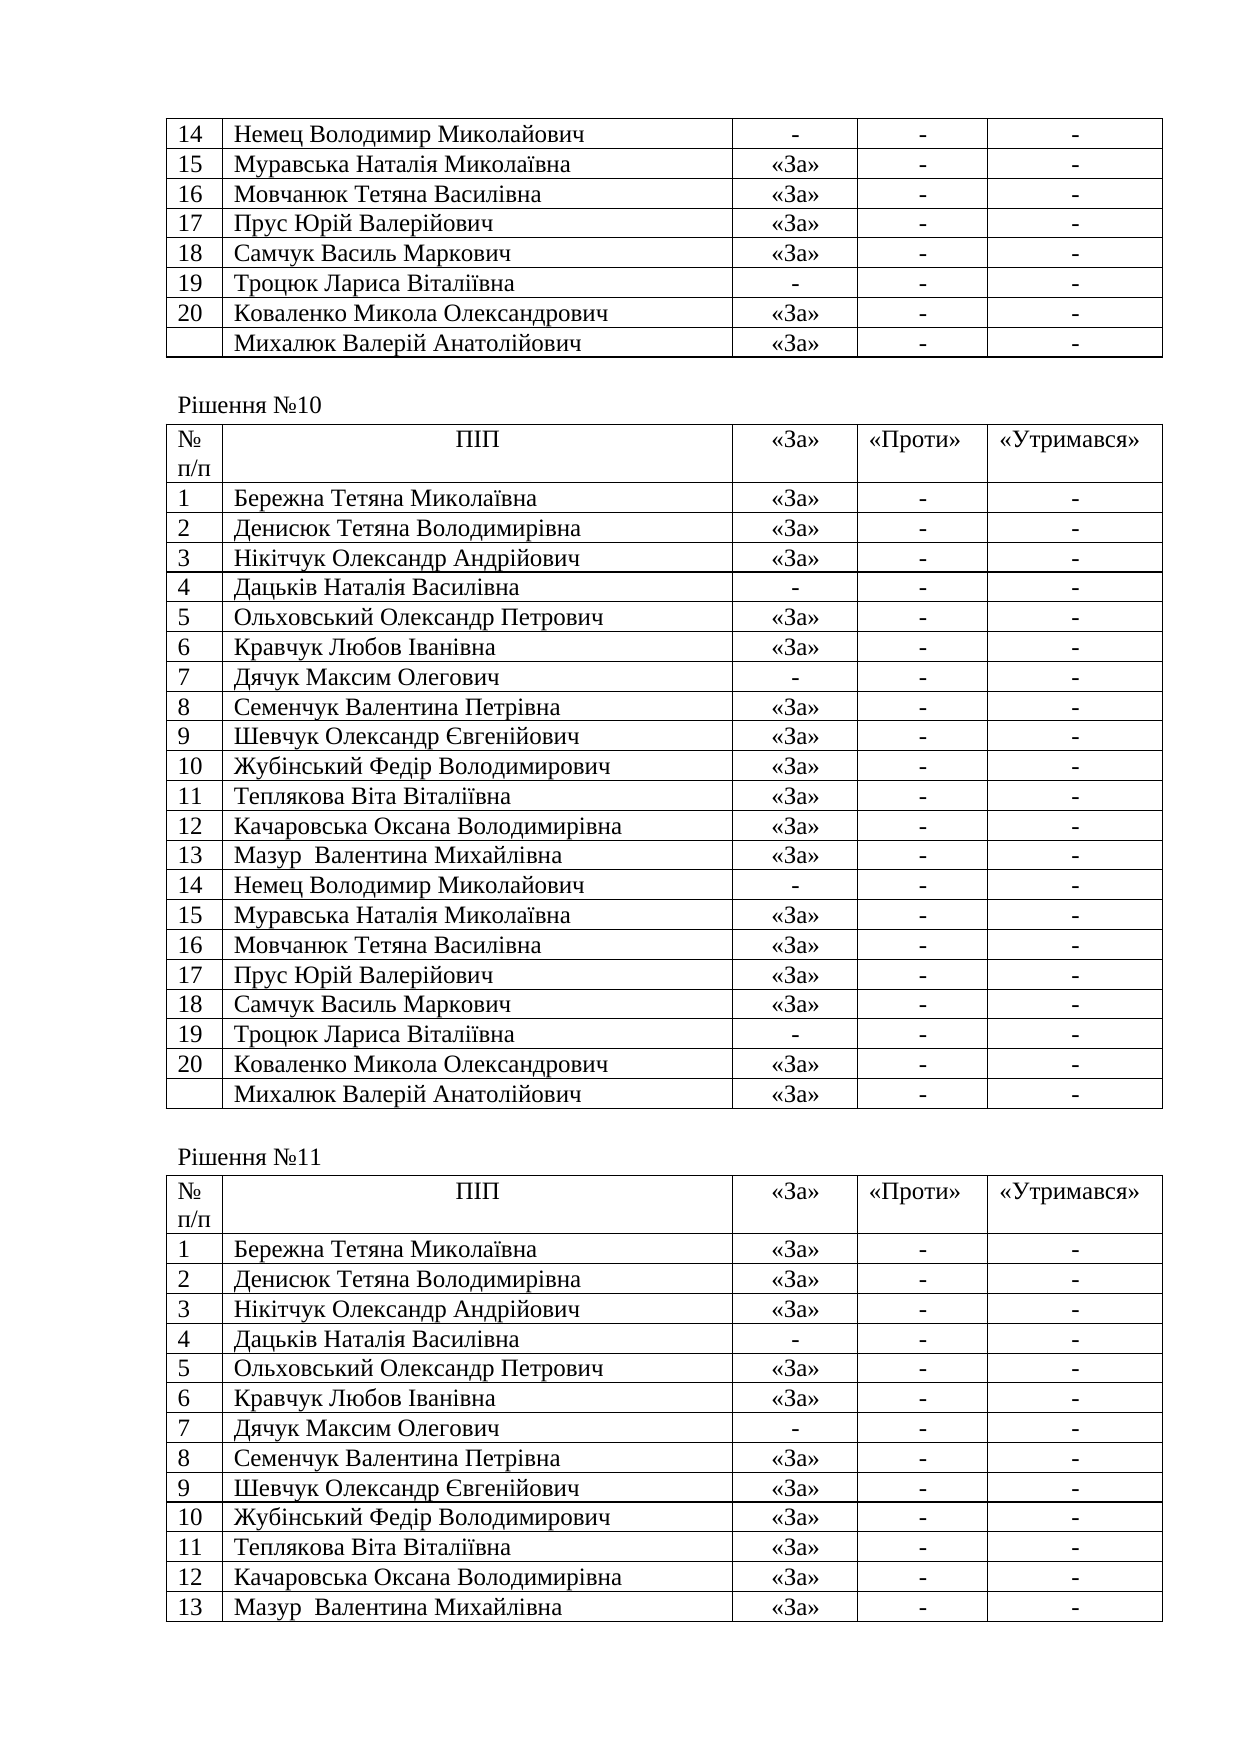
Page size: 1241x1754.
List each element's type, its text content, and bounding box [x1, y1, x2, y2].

table_cell - [858, 209, 987, 237]
table_cell Дячук Максим Олегович [223, 662, 732, 691]
table_cell - [988, 1234, 1162, 1263]
table_header «За» [733, 1176, 857, 1233]
table_cell 1 [167, 483, 222, 512]
table_cell «За» [733, 1443, 857, 1472]
table_cell - [988, 692, 1162, 720]
table_cell «За» [733, 1079, 857, 1108]
table_cell - [988, 1264, 1162, 1293]
table_cell «За» [733, 298, 857, 327]
table_cell - [988, 1079, 1162, 1108]
table_cell - [858, 900, 987, 929]
table_cell Бережна Тетяна Миколаївна [223, 483, 732, 512]
text Рішення №10 [177, 391, 1152, 419]
table_cell «За» [733, 483, 857, 512]
table_cell - [988, 179, 1162, 207]
table_cell Шевчук Олександр Євгенійович [223, 721, 732, 750]
table_cell - [988, 483, 1162, 512]
table_cell 3 [167, 1294, 222, 1323]
table_cell - [858, 960, 987, 988]
table_cell 14 [167, 870, 222, 899]
table_cell Бережна Тетяна Миколаївна [223, 1234, 732, 1263]
table_cell 17 [167, 209, 222, 237]
table_cell 1 [167, 1234, 222, 1263]
table_cell Муравська Наталія Миколаївна [223, 900, 732, 929]
table_cell Михалюк Валерій Анатолійович [223, 1079, 732, 1108]
table_cell «За» [733, 543, 857, 571]
table_cell - [858, 662, 987, 691]
table_cell «За» [733, 1294, 857, 1323]
text Рішення №11 [177, 1142, 1152, 1171]
table_cell Самчук Василь Маркович [223, 238, 732, 267]
table_cell «За» [733, 692, 857, 720]
table_cell Троцюк Лариса Віталіївна [223, 1019, 732, 1048]
table_cell 13 [167, 1592, 222, 1621]
table_cell «За» [733, 721, 857, 750]
table_cell - [858, 990, 987, 1018]
table_cell - [988, 841, 1162, 869]
table_cell - [858, 602, 987, 631]
table_cell Нікітчук Олександр Андрійович [223, 1294, 732, 1323]
table_cell 12 [167, 811, 222, 839]
table_cell - [988, 209, 1162, 237]
table_cell - [858, 268, 987, 297]
table_cell Коваленко Микола Олександрович [223, 1049, 732, 1078]
table_cell Ольховський Олександр Петрович [223, 602, 732, 631]
table_cell - [733, 119, 857, 148]
table_header ПІП [223, 1176, 732, 1233]
table_cell - [988, 1592, 1162, 1621]
table_cell - [858, 1503, 987, 1531]
table_cell - [858, 1019, 987, 1048]
table_cell Дацьків Наталія Василівна [223, 1324, 732, 1352]
table_cell «За» [733, 1264, 857, 1293]
table_cell 13 [167, 841, 222, 869]
table_cell Самчук Василь Маркович [223, 990, 732, 1018]
table_cell - [988, 1443, 1162, 1472]
table_cell - [858, 1413, 987, 1442]
table_cell - [988, 960, 1162, 988]
table_cell «За» [733, 149, 857, 178]
table_cell «За» [733, 1354, 857, 1382]
table_cell Ольховський Олександр Петрович [223, 1354, 732, 1382]
table_cell - [858, 1592, 987, 1621]
table_cell «За» [733, 513, 857, 542]
table_cell 14 [167, 119, 222, 148]
table_header «Проти» [858, 425, 987, 482]
table_cell - [988, 1383, 1162, 1412]
table_cell - [988, 119, 1162, 148]
table_cell - [858, 751, 987, 780]
table_cell 16 [167, 930, 222, 959]
table_cell - [988, 328, 1162, 356]
table_cell - [858, 632, 987, 661]
table_cell Качаровська Оксана Володимирівна [223, 1562, 732, 1591]
table_cell «За» [733, 602, 857, 631]
table_cell - [733, 573, 857, 601]
table_header № п/п [167, 1176, 222, 1233]
table_cell Мазур Валентина Михайлівна [223, 841, 732, 869]
table_cell - [858, 298, 987, 327]
table_cell Теплякова Віта Віталіївна [223, 781, 732, 810]
table_cell - [988, 990, 1162, 1018]
table_header «Проти» [858, 1176, 987, 1233]
table_cell 2 [167, 1264, 222, 1293]
table_cell «За» [733, 811, 857, 839]
table_cell Семенчук Валентина Петрівна [223, 1443, 732, 1472]
table_cell - [858, 1264, 987, 1293]
table_cell - [858, 543, 987, 571]
table_header «Утримався» [988, 1176, 1162, 1233]
table_cell - [988, 870, 1162, 899]
table_cell [167, 328, 222, 356]
table_cell 17 [167, 960, 222, 988]
table_cell - [988, 751, 1162, 780]
table_cell - [733, 1324, 857, 1352]
table_cell 3 [167, 543, 222, 571]
table_cell - [988, 268, 1162, 297]
table_cell - [858, 1443, 987, 1472]
table_cell Качаровська Оксана Володимирівна [223, 811, 732, 839]
table_cell Мовчанюк Тетяна Василівна [223, 930, 732, 959]
table_cell - [988, 781, 1162, 810]
table_cell - [858, 1473, 987, 1501]
table_cell - [733, 1019, 857, 1048]
table_cell - [858, 238, 987, 267]
table_cell - [988, 1049, 1162, 1078]
table_cell «За» [733, 841, 857, 869]
table_cell - [988, 1562, 1162, 1591]
table_cell 9 [167, 1473, 222, 1501]
table_cell - [858, 119, 987, 148]
table_cell «За» [733, 960, 857, 988]
table_cell - [858, 1234, 987, 1263]
table_cell - [988, 632, 1162, 661]
table_cell 4 [167, 573, 222, 601]
table_cell - [988, 662, 1162, 691]
table_header ПІП [223, 425, 732, 482]
table_cell «За» [733, 179, 857, 207]
table_cell - [858, 149, 987, 178]
table_cell - [733, 1413, 857, 1442]
table_cell - [858, 811, 987, 839]
table_cell - [858, 870, 987, 899]
table_cell «За» [733, 1234, 857, 1263]
table_cell 19 [167, 1019, 222, 1048]
table_cell «За» [733, 990, 857, 1018]
table_cell «За» [733, 900, 857, 929]
table_cell 5 [167, 1354, 222, 1382]
table_header «Утримався» [988, 425, 1162, 482]
table_cell «За» [733, 1562, 857, 1591]
table_cell - [858, 513, 987, 542]
table_cell 7 [167, 662, 222, 691]
table_cell - [858, 179, 987, 207]
table_cell - [858, 573, 987, 601]
table_cell Михалюк Валерій Анатолійович [223, 328, 732, 356]
table_cell 19 [167, 268, 222, 297]
table_cell «За» [733, 1503, 857, 1531]
table_cell 6 [167, 1383, 222, 1412]
table_cell 10 [167, 751, 222, 780]
table_cell «За» [733, 1592, 857, 1621]
table_cell Коваленко Микола Олександрович [223, 298, 732, 327]
table_cell - [858, 1049, 987, 1078]
table_cell 15 [167, 900, 222, 929]
table_cell - [858, 692, 987, 720]
table_cell 7 [167, 1413, 222, 1442]
table_cell - [988, 1503, 1162, 1531]
table_cell «За» [733, 238, 857, 267]
table_cell «За» [733, 930, 857, 959]
table_cell 5 [167, 602, 222, 631]
table_cell Муравська Наталія Миколаївна [223, 149, 732, 178]
table_cell 16 [167, 179, 222, 207]
table_cell Дацьків Наталія Василівна [223, 573, 732, 601]
table_cell - [988, 721, 1162, 750]
table_cell 11 [167, 781, 222, 810]
table_cell Прус Юрій Валерійович [223, 209, 732, 237]
table_cell 4 [167, 1324, 222, 1352]
table_cell - [858, 1562, 987, 1591]
table_cell - [988, 602, 1162, 631]
table_cell - [858, 483, 987, 512]
table_cell Денисюк Тетяна Володимирівна [223, 513, 732, 542]
table_cell - [858, 930, 987, 959]
table_cell - [988, 1294, 1162, 1323]
table_cell 9 [167, 721, 222, 750]
table_cell Немец Володимир Миколайович [223, 870, 732, 899]
table_cell 2 [167, 513, 222, 542]
table_header «За» [733, 425, 857, 482]
table_cell - [858, 1294, 987, 1323]
table_cell «За» [733, 209, 857, 237]
table_cell Нікітчук Олександр Андрійович [223, 543, 732, 571]
table_cell Семенчук Валентина Петрівна [223, 692, 732, 720]
table_cell - [858, 328, 987, 356]
table_cell «За» [733, 751, 857, 780]
table_cell «За» [733, 328, 857, 356]
table_cell 8 [167, 1443, 222, 1472]
table_cell Кравчук Любов Іванівна [223, 1383, 732, 1412]
table_cell Прус Юрій Валерійович [223, 960, 732, 988]
table_cell «За» [733, 781, 857, 810]
table_cell «За» [733, 632, 857, 661]
table_cell 15 [167, 149, 222, 178]
table_cell Жубінський Федір Володимирович [223, 751, 732, 780]
table_cell - [988, 811, 1162, 839]
table_cell 8 [167, 692, 222, 720]
table_cell - [988, 1532, 1162, 1561]
table_cell - [988, 900, 1162, 929]
table_cell - [858, 1079, 987, 1108]
table_cell Кравчук Любов Іванівна [223, 632, 732, 661]
table_cell - [988, 513, 1162, 542]
table_cell - [988, 238, 1162, 267]
table_cell «За» [733, 1473, 857, 1501]
table_cell Шевчук Олександр Євгенійович [223, 1473, 732, 1501]
table_cell - [733, 268, 857, 297]
table_cell 12 [167, 1562, 222, 1591]
table_cell Дячук Максим Олегович [223, 1413, 732, 1442]
table_cell - [988, 149, 1162, 178]
table_cell - [733, 662, 857, 691]
table_cell Мовчанюк Тетяна Василівна [223, 179, 732, 207]
table_cell [167, 1079, 222, 1108]
table_cell Мазур Валентина Михайлівна [223, 1592, 732, 1621]
table_cell - [988, 930, 1162, 959]
table_cell 18 [167, 238, 222, 267]
table_cell - [858, 1354, 987, 1382]
table_cell - [988, 1413, 1162, 1442]
table_cell - [858, 1383, 987, 1412]
table_cell 20 [167, 1049, 222, 1078]
table_cell - [988, 298, 1162, 327]
table_cell Троцюк Лариса Віталіївна [223, 268, 732, 297]
table_cell - [858, 721, 987, 750]
table_cell 10 [167, 1503, 222, 1531]
table_cell Жубінський Федір Володимирович [223, 1503, 732, 1531]
table_cell «За» [733, 1049, 857, 1078]
table_cell - [733, 870, 857, 899]
table_cell 18 [167, 990, 222, 1018]
table_cell - [858, 781, 987, 810]
table_cell 20 [167, 298, 222, 327]
table_header № п/п [167, 425, 222, 482]
table_cell 6 [167, 632, 222, 661]
table_cell - [858, 841, 987, 869]
table_cell Денисюк Тетяна Володимирівна [223, 1264, 732, 1293]
table_cell - [988, 1354, 1162, 1382]
table_cell - [988, 1473, 1162, 1501]
table_cell - [988, 573, 1162, 601]
table_cell 11 [167, 1532, 222, 1561]
table_cell Теплякова Віта Віталіївна [223, 1532, 732, 1561]
table_cell Немец Володимир Миколайович [223, 119, 732, 148]
table_cell «За» [733, 1383, 857, 1412]
table_cell - [988, 543, 1162, 571]
table_cell «За» [733, 1532, 857, 1561]
table_cell - [858, 1532, 987, 1561]
table_cell - [988, 1324, 1162, 1352]
table_cell - [988, 1019, 1162, 1048]
table_cell - [858, 1324, 987, 1352]
